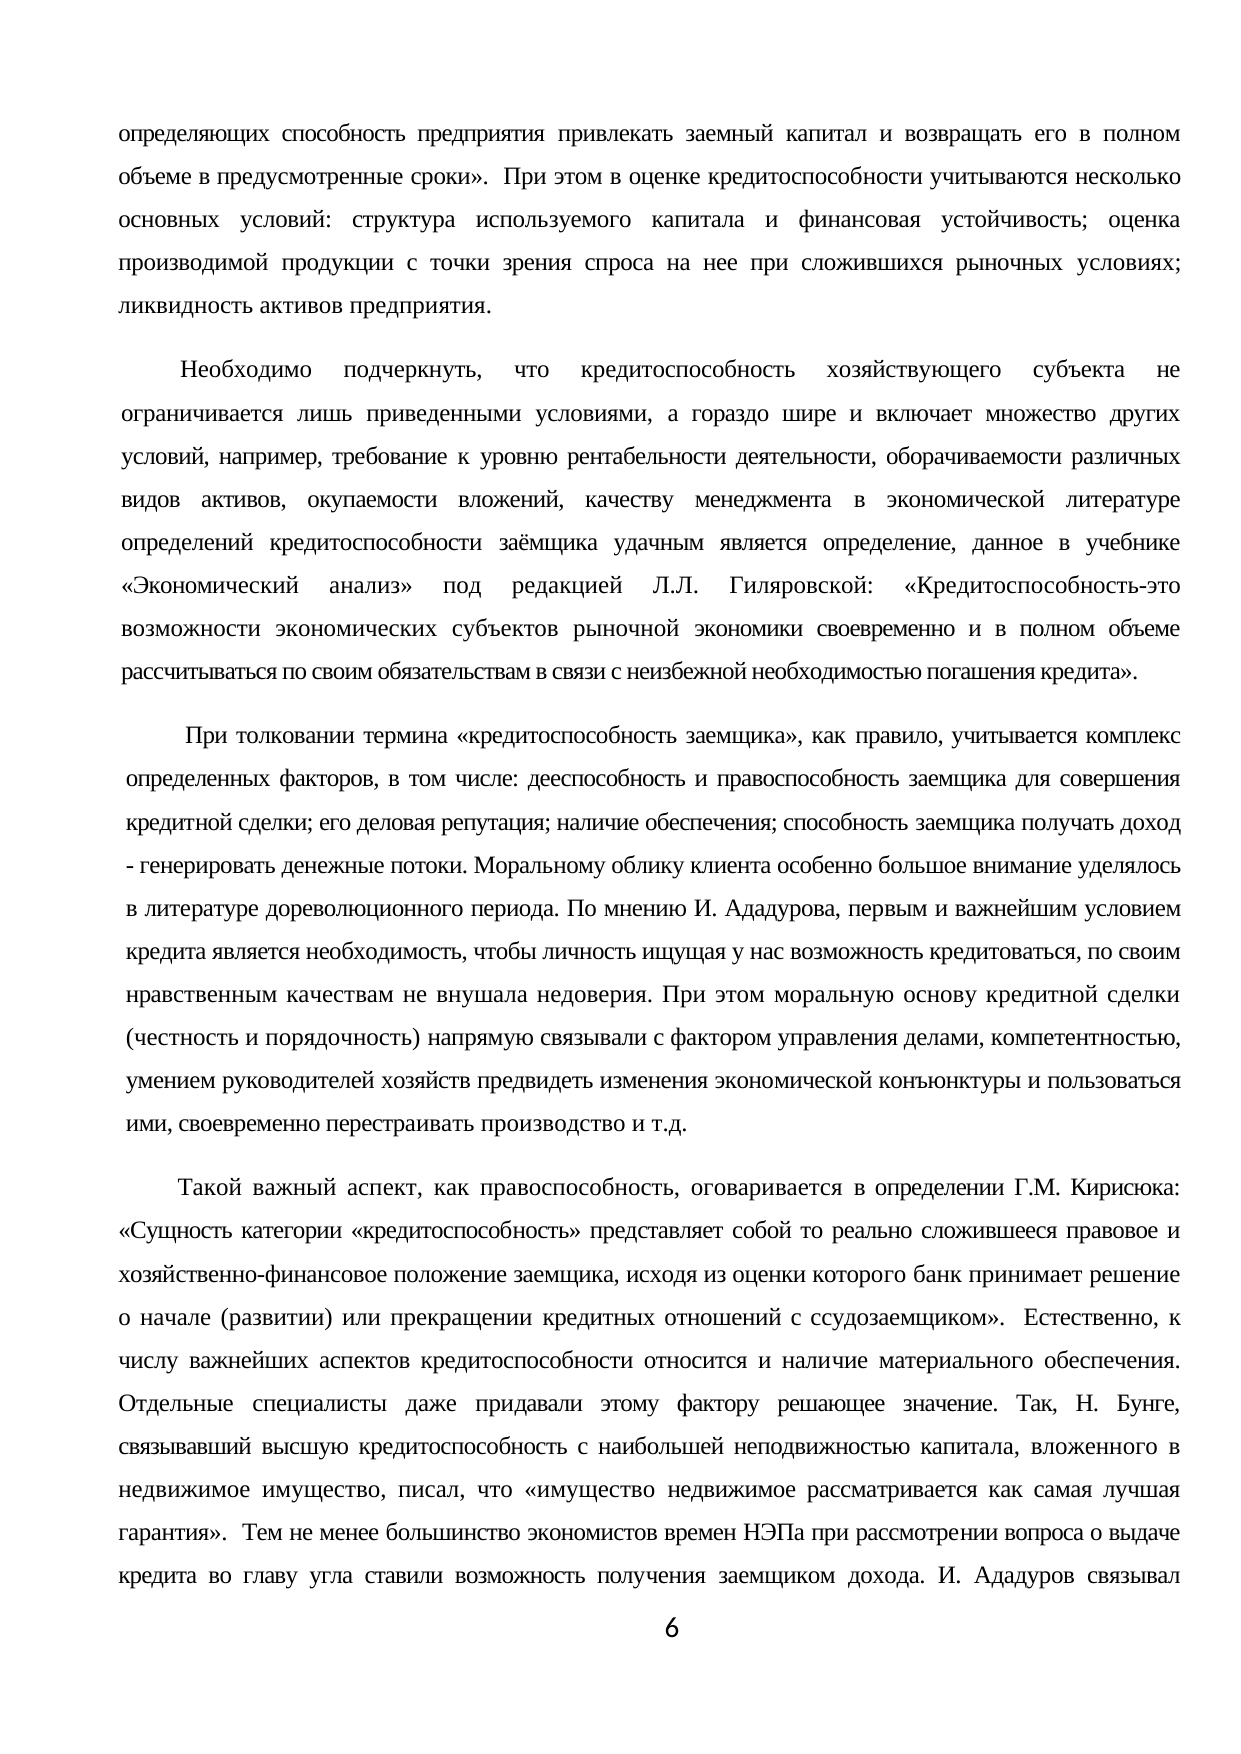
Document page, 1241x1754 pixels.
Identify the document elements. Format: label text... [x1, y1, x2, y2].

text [118, 118, 1181, 319]
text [118, 1172, 1181, 1589]
text Необходимо подчеркнуть, что кредитоспособность хозяйствующего субъекта не ограничивается лишь приведенными условиями, а гораздо шире и включает множество других условий, например, требование к уровню рентабельности деятельности, оборачиваемости различных видов активов, окупаемости вложений, качеству менеджмента в экономической литературе определений кредитоспособности заёмщика удачным является определение, данное в учебнике «Экономический анализ» под редакцией Л.Л. Гиляровской: «Кредитоспособность-это возможности экономических субъектов рыночной экономики своевременно и в полном объеме рассчитываться по своим обязательствам в связи с неизбежной необходимостью погашения кредита». [121, 354, 1181, 685]
text При толковании термина «кредитоспособность заемщика», как правило, учитывается комплекс определенных факторов, в том числе: дееспособность и правоспособность заемщика для совершения кредитной сделки; его деловая репутация; наличие обеспечения; способность заемщика получать доход - генерировать денежные потоки. Моральному облику клиента особенно большое внимание уделялось в литературе дореволюционного периода. По мнению И. Ададурова, первым и важнейшим условием кредита является необходимость, чтобы личность ищущая у нас возможность кредитоваться, по своим нравственным качествам не внушала недоверия. При этом моральную основу кредитной сделки (честность и порядочность) напрямую связывали с фактором управления делами, компетентностью, умением руководителей хозяйств предвидеть изменения экономической конъюнктуры и пользоваться ими, своевременно перестраивать производство и т.д. [126, 720, 1181, 1137]
